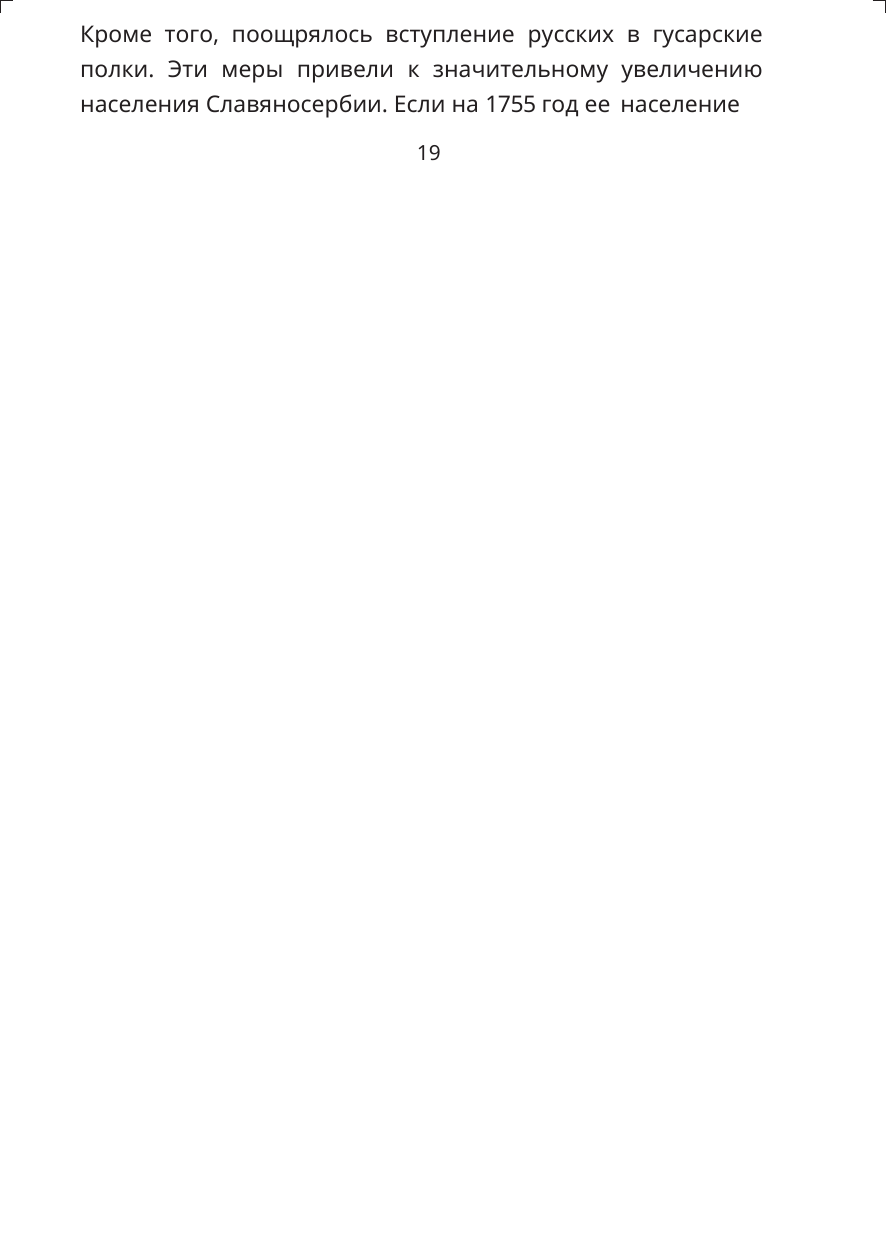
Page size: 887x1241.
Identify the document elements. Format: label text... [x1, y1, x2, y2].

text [80, 18, 763, 119]
text 19 [121, 138, 737, 166]
